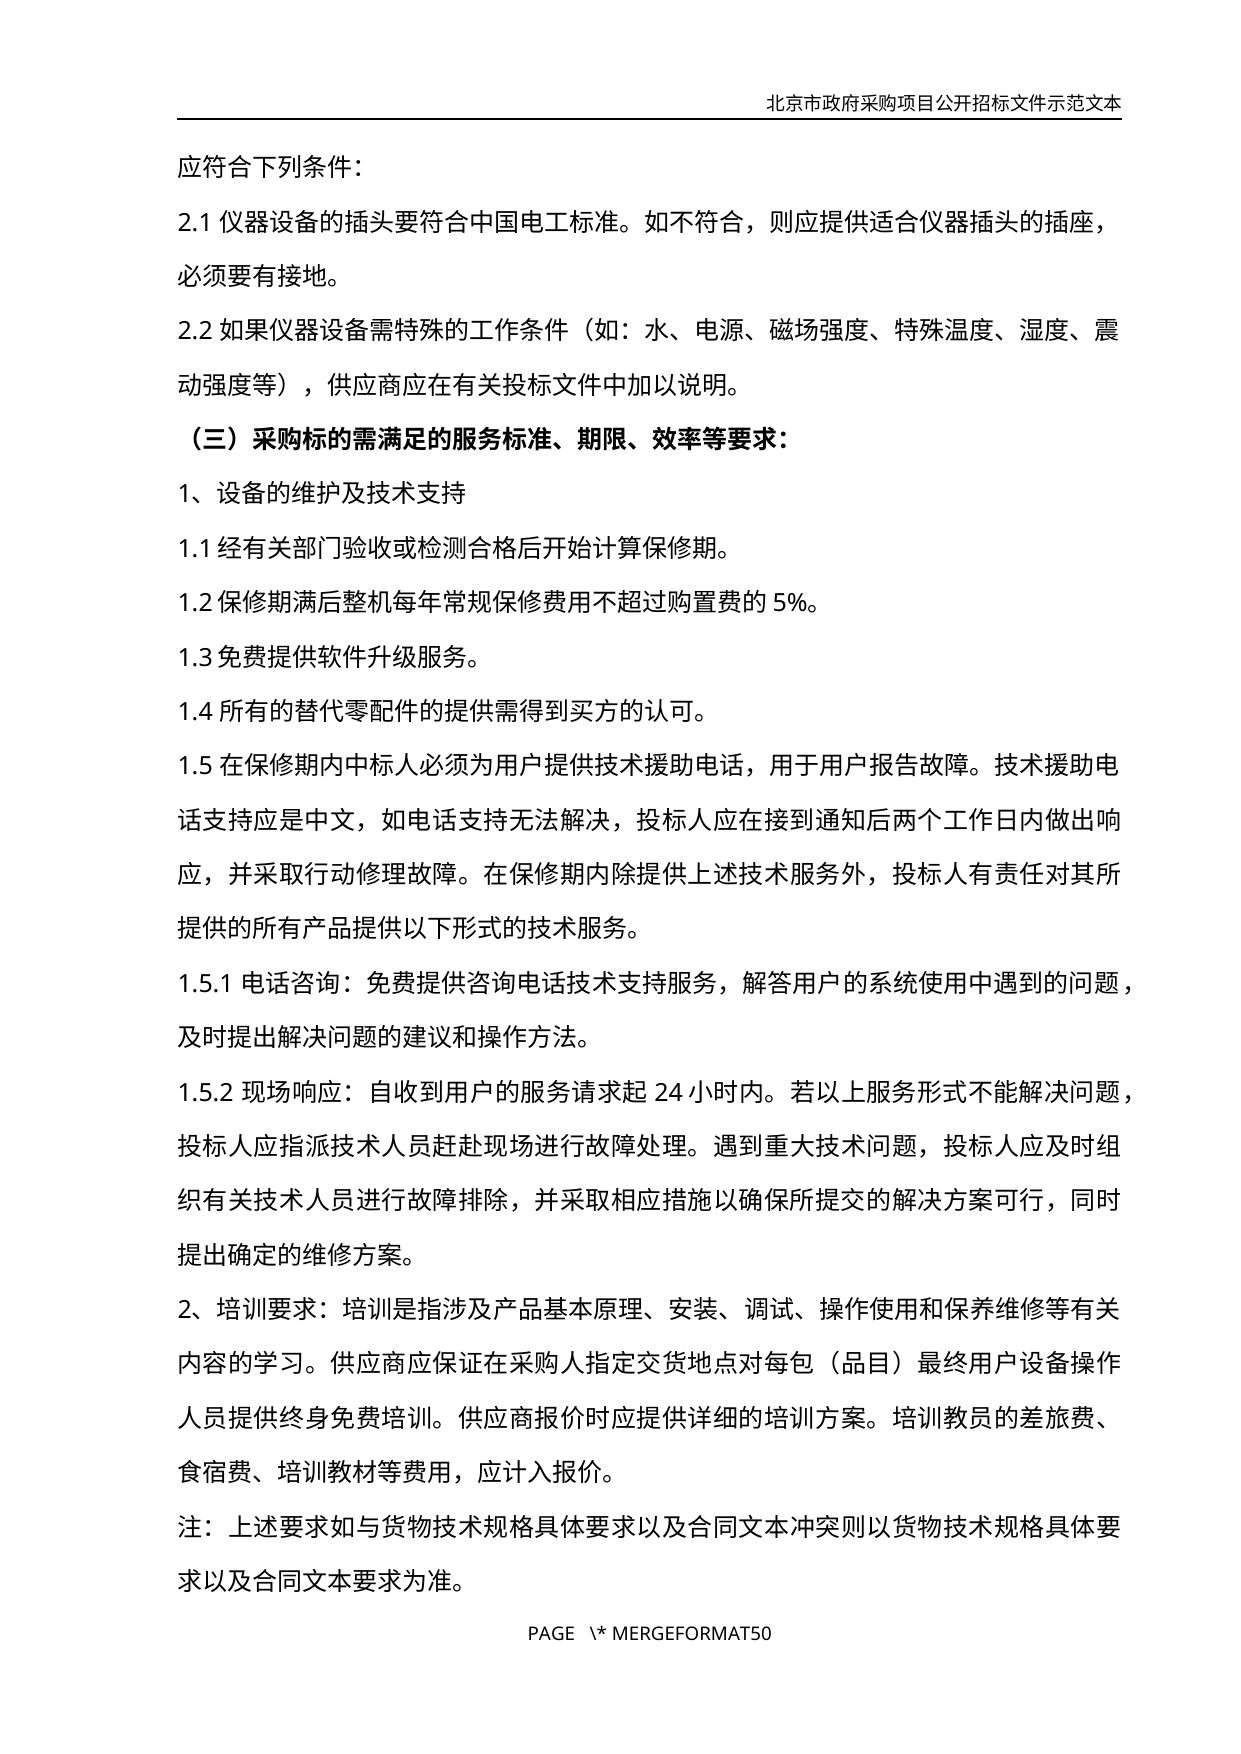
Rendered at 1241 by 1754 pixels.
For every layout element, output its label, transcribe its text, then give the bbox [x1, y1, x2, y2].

text 1.5.1 电话咨询：免费提供咨询电话技术支持服务，解答用户的系统使用中遇到的问题，及时提出解决问题的建议和操作方法。 [177, 963, 1122, 1054]
text 1.5.2 现场响应：自收到用户的服务请求起24小时内。若以上服务形式不能解决问题，投标人应指派技术人员赶赴现场进行故障处理。遇到重大技术问题，投标人应及时组织有关技术人员进行故障排除，并采取相应措施以确保所提交的解决方案可行，同时提出确定的维修方案。 [177, 1072, 1122, 1271]
text 2、培训要求：培训是指涉及产品基本原理、安装、调试、操作使用和保养维修等有关内容的学习。供应商应保证在采购人指定交货地点对每包（品目）最终用户设备操作人员提供终身免费培训。供应商报价时应提供详细的培训方案。培训教员的差旅费、食宿费、培训教材等费用，应计入报价。 [177, 1289, 1122, 1489]
text 2.2 如果仪器设备需特殊的工作条件（如：水、电源、磁场强度、特殊温度、湿度、震动强度等），供应商应在有关投标文件中加以说明。 [177, 311, 1122, 401]
text 1.2保修期满后整机每年常规保修费用不超过购置费的5%。 [177, 583, 1122, 619]
text 1.1经有关部门验收或检测合格后开始计算保修期。 [177, 528, 1122, 564]
text 2.1 仪器设备的插头要符合中国电工标准。如不符合，则应提供适合仪器插头的插座，必须要有接地。 [177, 202, 1122, 293]
text 注：上述要求如与货物技术规格具体要求以及合同文本冲突则以货物技术规格具体要求以及合同文本要求为准。 [177, 1507, 1122, 1598]
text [177, 148, 1122, 184]
text 1.3免费提供软件升级服务。 [177, 637, 1122, 673]
text 1.4 所有的替代零配件的提供需得到买方的认可。 [177, 691, 1122, 728]
text 1、设备的维护及技术支持 [177, 474, 1122, 510]
text （三）采购标的需满足的服务标准、期限、效率等要求： [177, 419, 1122, 456]
text 1.5 在保修期内中标人必须为用户提供技术援助电话，用于用户报告故障。技术援助电话支持应是中文，如电话支持无法解决，投标人应在接到通知后两个工作日内做出响应，并采取行动修理故障。在保修期内除提供上述技术服务外，投标人有责任对其所提供的所有产品提供以下形式的技术服务。 [177, 746, 1122, 945]
